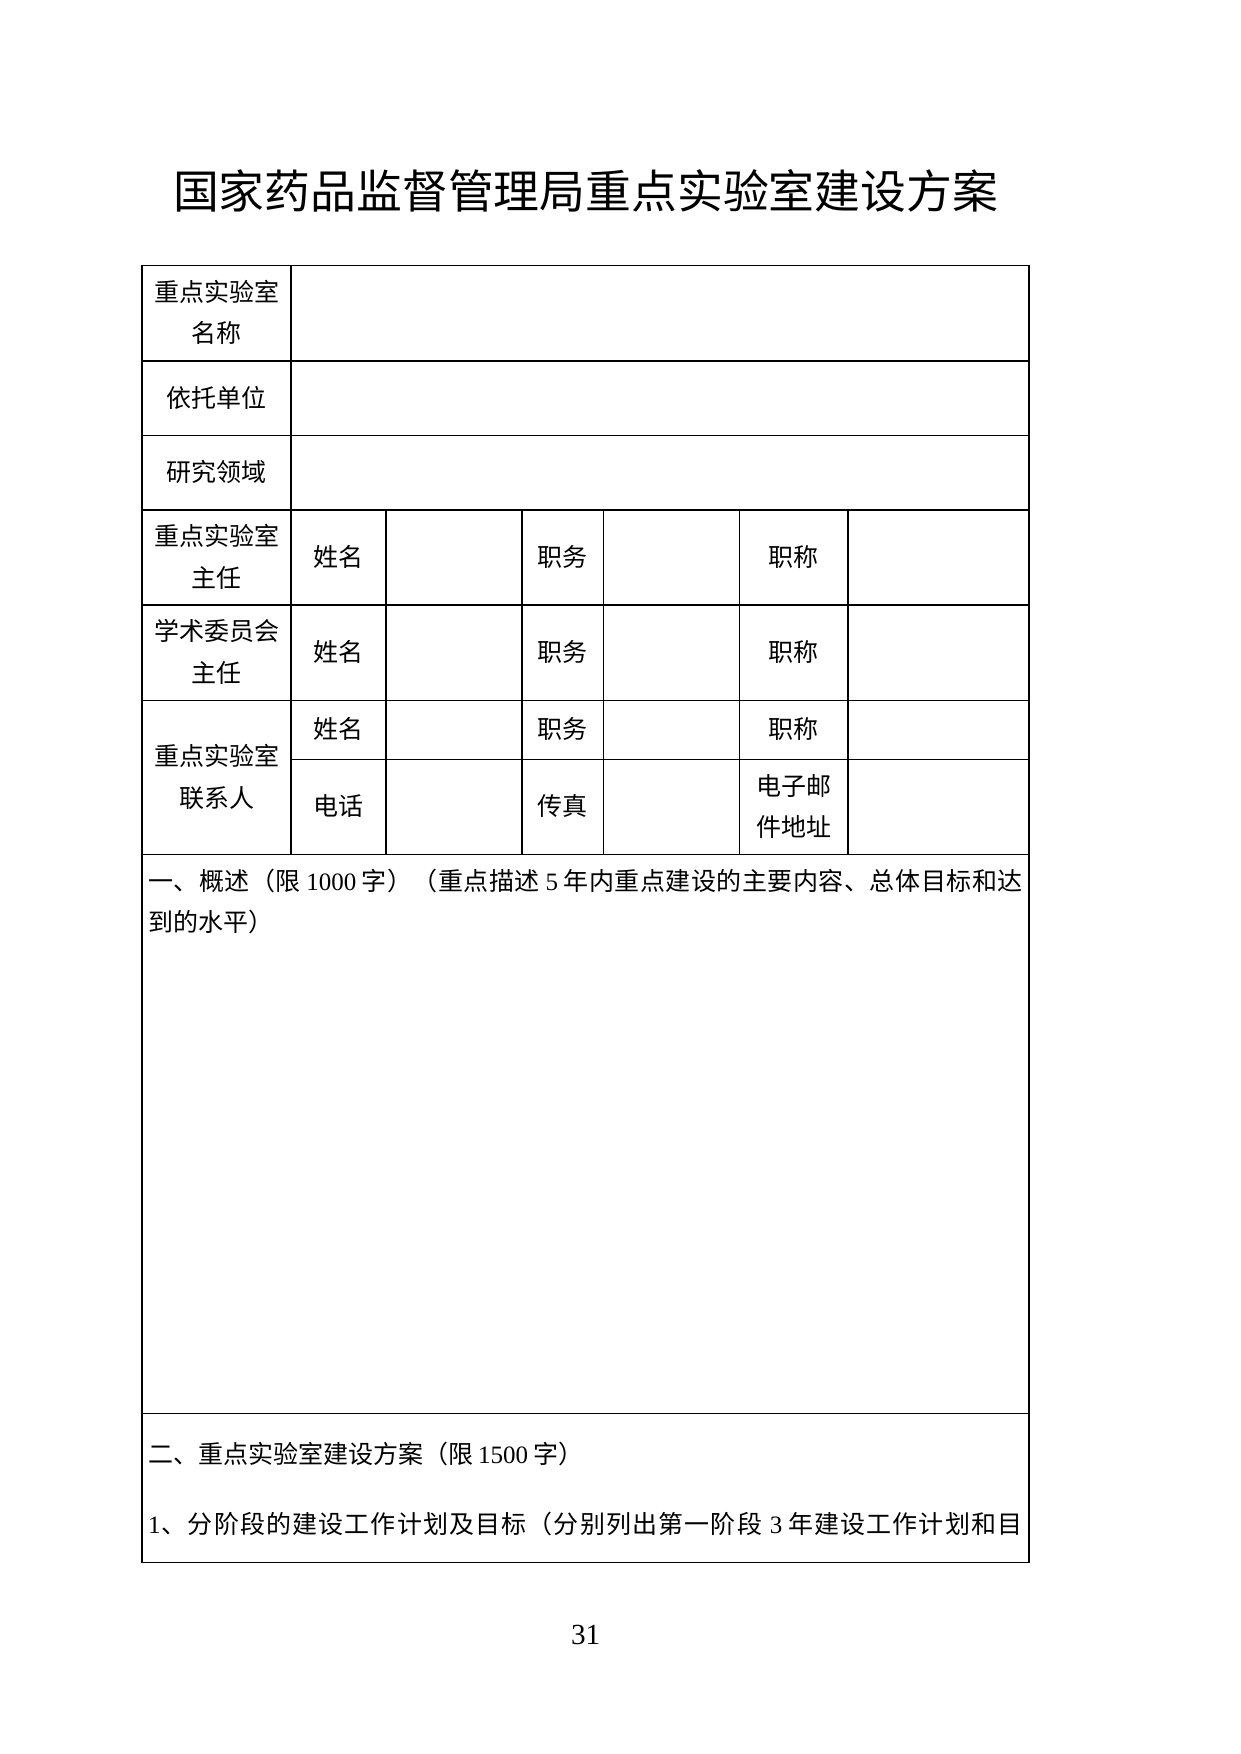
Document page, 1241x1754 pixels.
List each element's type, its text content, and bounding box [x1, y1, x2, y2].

table_cell 职务 [523, 701, 603, 758]
table_cell 一、概述（限1000字）（重点描述5年内重点建设的主要内容、总体目标和达到的水平） [143, 855, 1028, 1413]
table_cell [387, 760, 521, 854]
table_cell 学术委员会主任 [143, 606, 290, 699]
table_cell 重点实验室主任 [143, 511, 290, 604]
text 国家药品监督管理局重点实验室建设方案 [118, 162, 1053, 220]
table_cell [387, 606, 521, 699]
table_cell [849, 606, 1028, 699]
table_cell 研究领域 [143, 436, 290, 509]
table_header 重点实验室名称 [143, 266, 290, 360]
table_cell 职称 [740, 511, 847, 604]
table_cell [849, 701, 1028, 758]
table_cell [387, 701, 521, 758]
table_header [292, 266, 1028, 360]
table_cell [849, 511, 1028, 604]
table_cell 姓名 [292, 511, 385, 604]
table_cell [292, 436, 1028, 509]
table_cell 职称 [740, 606, 847, 699]
table_cell 传真 [523, 760, 603, 854]
table_cell [604, 701, 739, 758]
table_cell 职称 [740, 701, 847, 758]
table_cell [604, 511, 739, 604]
table_cell 职务 [523, 606, 603, 699]
table_cell [849, 760, 1028, 854]
table_cell 依托单位 [143, 362, 290, 434]
table_cell [604, 606, 739, 699]
table_cell [292, 362, 1028, 434]
table_cell 姓名 [292, 701, 385, 758]
table_cell 职务 [523, 511, 603, 604]
table_cell 姓名 [292, 606, 385, 699]
table_cell [387, 511, 521, 604]
table_cell [604, 760, 739, 854]
table_cell 重点实验室联系人 [143, 701, 290, 854]
table_cell 电话 [292, 760, 385, 854]
table_cell 电子邮件地址 [740, 760, 847, 854]
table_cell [143, 1414, 1028, 1562]
